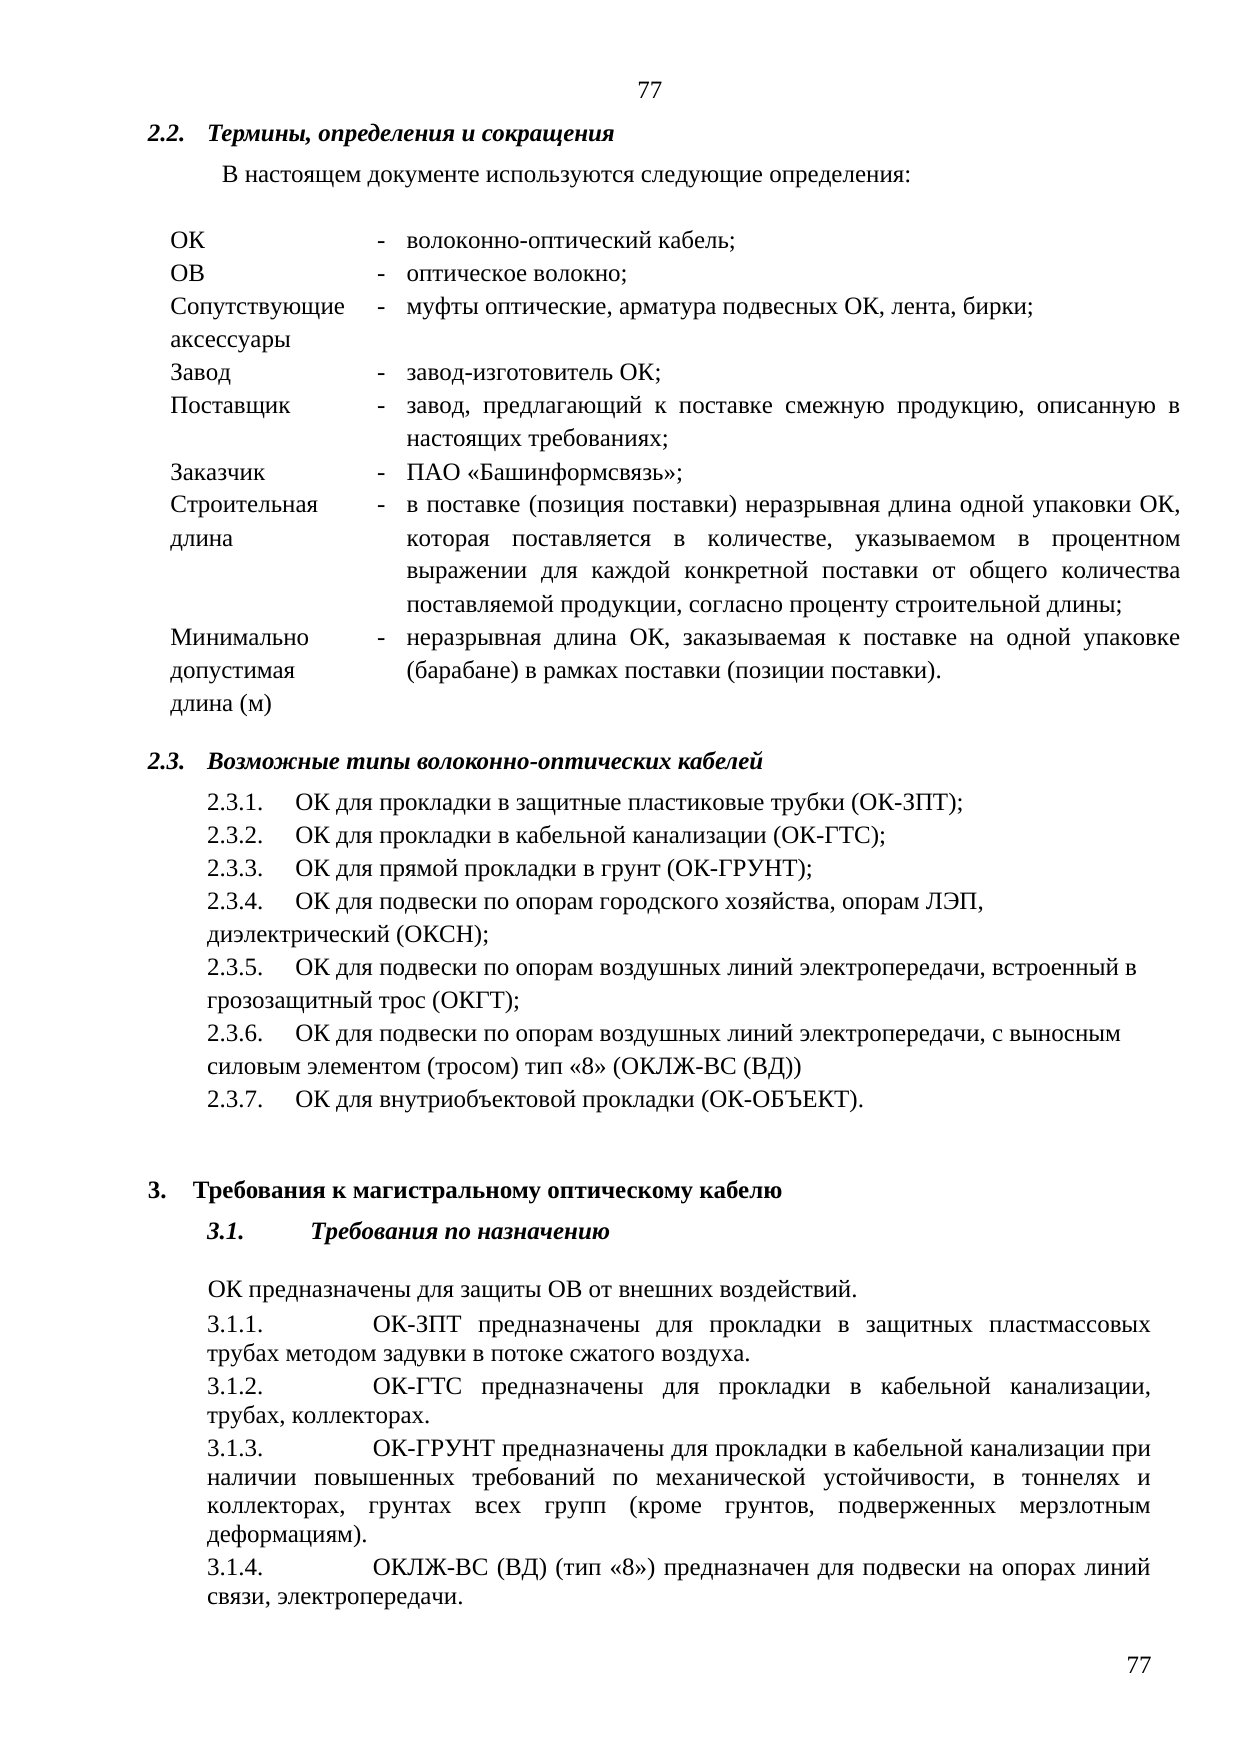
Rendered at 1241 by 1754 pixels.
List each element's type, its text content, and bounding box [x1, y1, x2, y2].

table_cell ОВ [159, 259, 366, 291]
list ОК предназначены для защиты ОВ от внешних воздействий. [148, 1274, 1152, 1303]
table_cell Поставщик [159, 391, 366, 457]
list ОК-ГРУНТ предназначены для прокладки в кабельной канализации при наличии повышенных требований по механической устойчивости, в тоннелях и коллекторах, грунтах всех групп (кроме грунтов, подверженных мерзлотным деформациям). [207, 1433, 1152, 1548]
list ОКЛЖ-ВС (ВД) (тип «8») предназначен для подвески на опорах линий связи, электропередачи. [207, 1552, 1152, 1609]
table_cell Заказчик [159, 457, 366, 489]
table_cell завод-изготовитель ОК; [395, 358, 1193, 391]
table_cell - [366, 457, 395, 489]
list ОК для подвески по опорам воздушных линий электропередачи, с выносным силовым элементом (тросом) тип «8» (ОКЛЖ-ВС (ВД)) [207, 1018, 1152, 1080]
table_cell ПАО «Башинформсвязь»; [395, 457, 1193, 489]
table_cell - [366, 391, 395, 457]
table_cell Сопутствующие аксессуары [159, 291, 366, 357]
table_header ОК [159, 225, 366, 258]
table_cell неразрывная длина ОК, заказываемая к поставке на одной упаковке (барабане) в рамках поставки (позиции поставки). [395, 622, 1193, 721]
list ОК для подвески по опорам городского хозяйства, опорам ЛЭП, диэлектрический (ОКСН); [207, 886, 1152, 948]
list ОК для подвески по опорам воздушных линий электропередачи, встроенный в грозозащитный трос (ОКГТ); [207, 952, 1152, 1014]
table_cell Завод [159, 358, 366, 391]
table_cell муфты оптические, арматура подвесных ОК, лента, бирки; [395, 291, 1193, 357]
table_cell - [366, 490, 395, 622]
table_cell - [366, 259, 395, 291]
table_cell - [366, 622, 395, 721]
table_cell завод, предлагающий к поставке смежную продукцию, описанную в настоящих требованиях; [395, 391, 1193, 457]
table_cell - [366, 291, 395, 357]
list Требования к магистральному оптическому кабелю [148, 1175, 1152, 1204]
list Требования по назначению [207, 1216, 1152, 1245]
list Термины, определения и сокращения [148, 118, 1152, 147]
table_cell Минимально допустимая длина (м) [159, 622, 366, 721]
table_header - [366, 225, 395, 258]
list ОК для прокладки в кабельной канализации (ОК-ГТС); [207, 820, 1152, 849]
list ОК-ГТС предназначены для прокладки в кабельной канализации, трубах, коллекторах. [207, 1371, 1152, 1429]
table_cell - [366, 358, 395, 391]
list Возможные типы волоконно-оптических кабелей [148, 746, 1152, 774]
table_header волоконно-оптический кабель; [395, 225, 1193, 258]
list ОК для прямой прокладки в грунт (ОК-ГРУНТ); [207, 853, 1152, 882]
list ОК для прокладки в защитные пластиковые трубки (ОК-ЗПТ); [207, 787, 1152, 816]
table_cell Строительная длина [159, 490, 366, 622]
list ОК-ЗПТ предназначены для прокладки в защитных пластмассовых трубах методом задувки в потоке сжатого воздуха. [207, 1309, 1152, 1367]
text В настоящем документе используются следующие определения: [148, 159, 1152, 188]
table_cell оптическое волокно; [395, 259, 1193, 291]
list ОК для внутриобъектовой прокладки (ОК-ОБЪЕКТ). [207, 1084, 1152, 1113]
table_cell в поставке (позиция поставки) неразрывная длина одной упаковки ОК, которая поставляется в количестве, указываемом в процентном выражении для каждой конкретной поставки от общего количества поставляемой продукции, согласно проценту строительной длины; [395, 490, 1193, 622]
